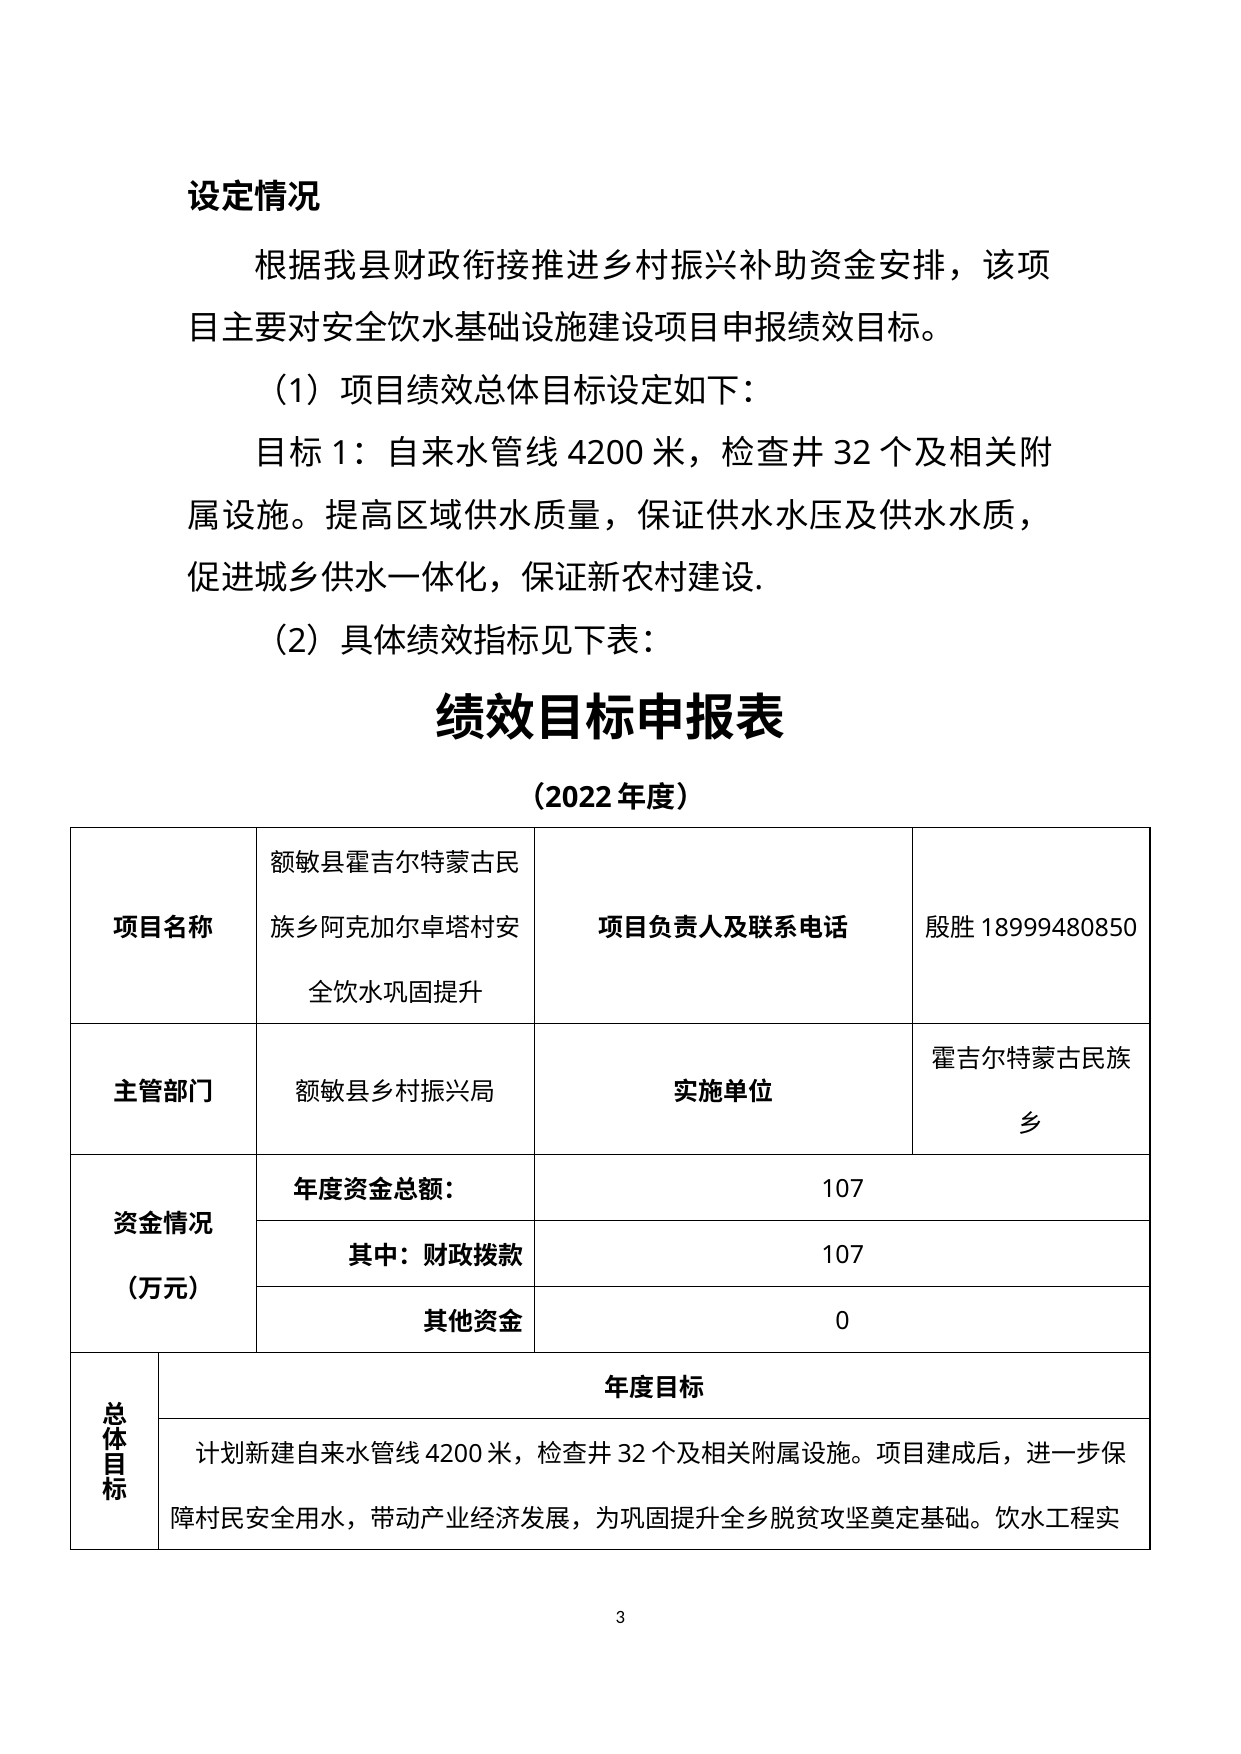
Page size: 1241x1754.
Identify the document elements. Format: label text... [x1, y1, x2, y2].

table_cell 项目名称 [71, 828, 256, 1023]
table_cell 年度目标 [159, 1353, 1149, 1418]
table_cell 霍吉尔特蒙古民族乡 [913, 1024, 1149, 1154]
table_cell 总体目标 [71, 1353, 158, 1549]
text 根据我县财政衔接推进乡村振兴补助资金安排，该项目主要对安全饮水基础设施建设项目申报绩效目标。 [187, 227, 1053, 352]
table_header 绩效目标申报表 [71, 665, 1150, 762]
table_cell 额敏县乡村振兴局 [257, 1024, 534, 1154]
table_cell 其他资金 [257, 1287, 534, 1352]
table_cell 额敏县霍吉尔特蒙古民族乡阿克加尔卓塔村安全饮水巩固提升 [257, 828, 534, 1023]
list 具体绩效指标见下表： [187, 602, 1053, 664]
table_cell 主管部门 [71, 1024, 256, 1154]
table_cell 资金情况 （万元） [71, 1155, 256, 1352]
table_cell 107 [535, 1155, 1149, 1220]
table_cell 年度资金总额： [257, 1155, 534, 1220]
table_cell 107 [535, 1221, 1149, 1286]
table_cell 项目负责人及联系电话 [535, 828, 912, 1023]
table_cell 其中：财政拨款 [257, 1221, 534, 1286]
text 目标1：自来水管线4200米，检查井32个及相关附属设施。提高区域供水质量，保证供水水压及供水水质，促进城乡供水一体化，保证新农村建设. [187, 414, 1053, 602]
table_cell 殷胜18999480850 [913, 828, 1149, 1023]
table_cell 0 [535, 1287, 1149, 1352]
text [187, 162, 1053, 227]
table_cell 实施单位 [535, 1024, 912, 1154]
table_cell （2022年度） [71, 762, 1150, 827]
list 项目绩效总体目标设定如下： [187, 352, 1053, 414]
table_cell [159, 1419, 1149, 1549]
